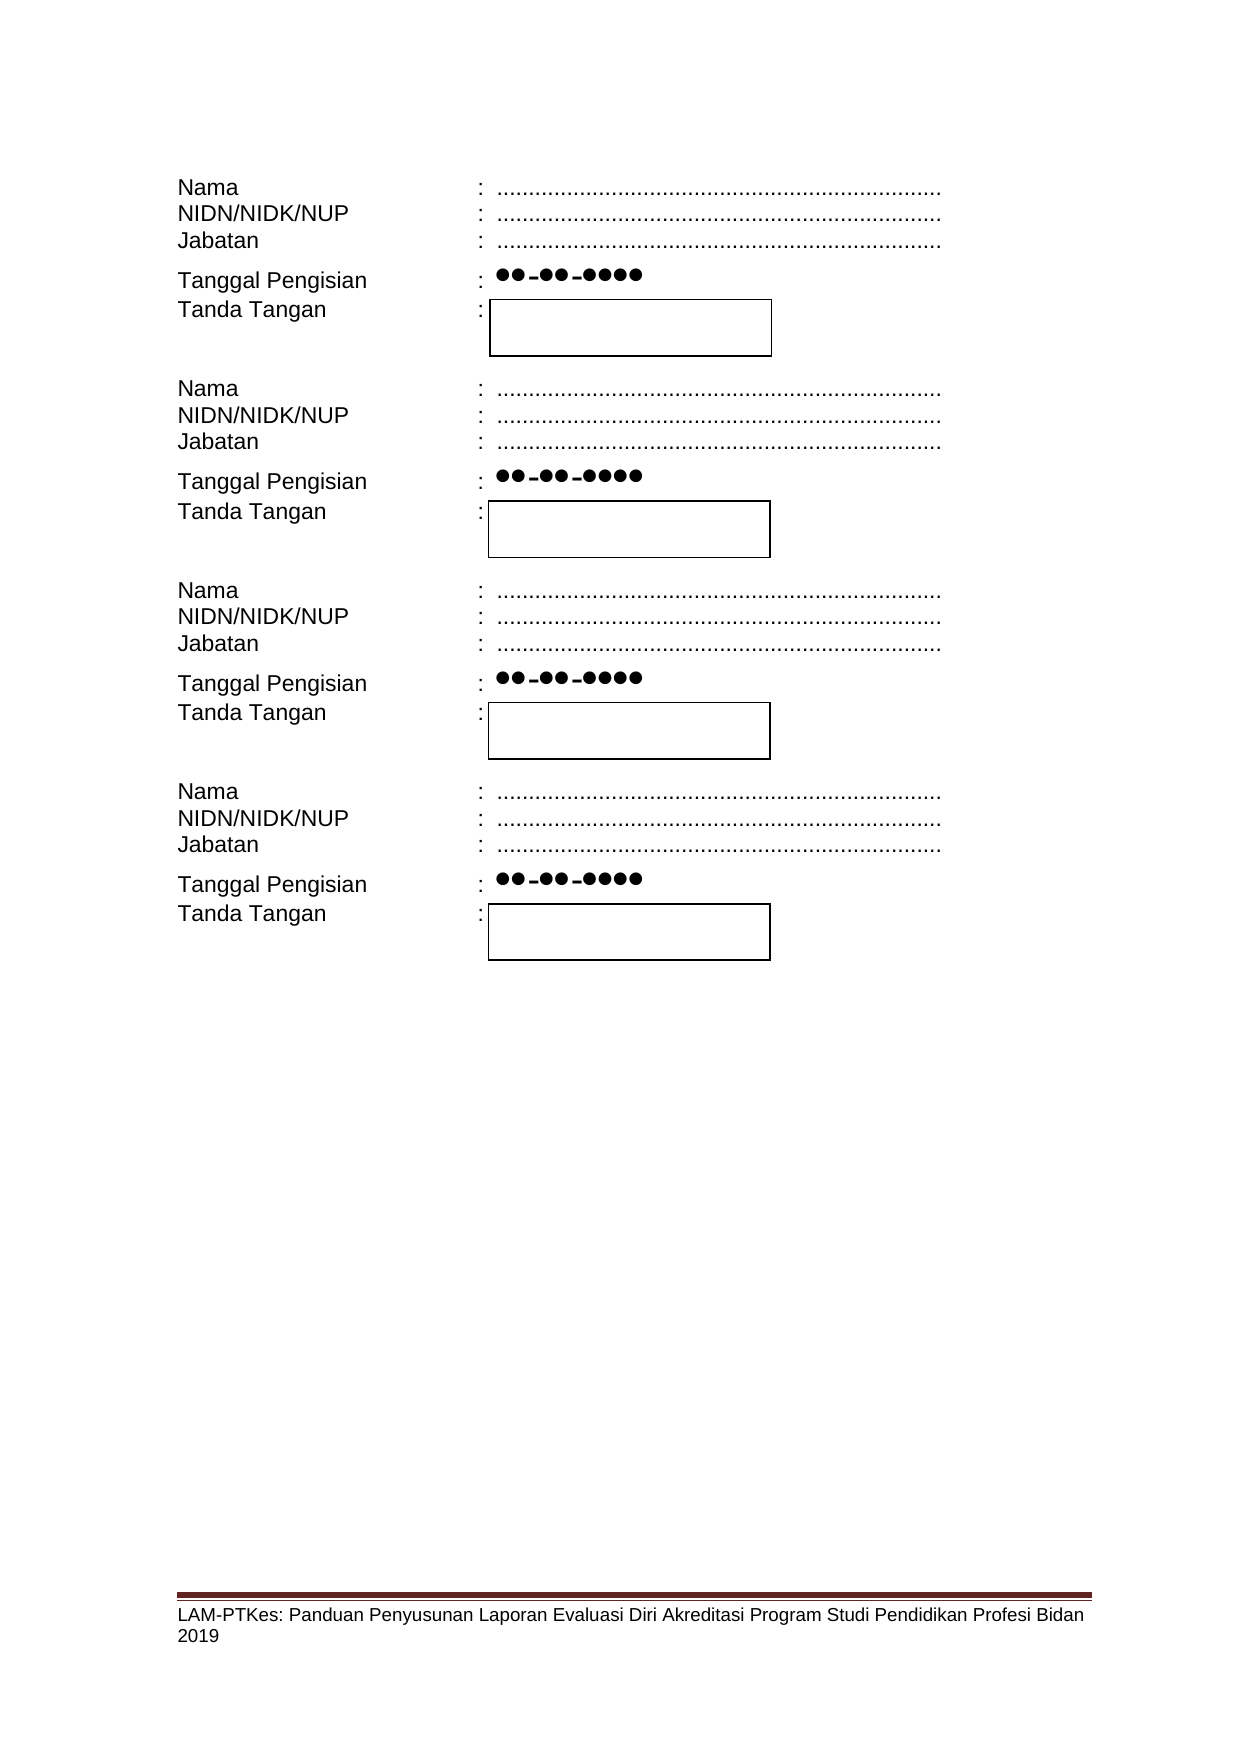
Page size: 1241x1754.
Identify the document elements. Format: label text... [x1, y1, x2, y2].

text Jabatan : ...................................................................... [177, 831, 1092, 857]
text Nama : ...................................................................... [177, 577, 1092, 603]
text Jabatan : ...................................................................... [177, 227, 1092, 253]
text NIDN/NIDK/NUP : ...................................................................... [177, 402, 1092, 428]
text Nama : ...................................................................... [177, 174, 1092, 200]
text Jabatan : ...................................................................... [177, 629, 1092, 656]
text Tanggal Pengisian : -- [177, 253, 1092, 296]
text Nama : ...................................................................... [177, 375, 1092, 402]
text Tanggal Pengisian : -- [177, 656, 1092, 699]
text Nama : ...................................................................... [177, 778, 1092, 804]
text NIDN/NIDK/NUP : ...................................................................... [177, 603, 1092, 629]
text Jabatan : ...................................................................... [177, 428, 1092, 454]
text Tanggal Pengisian : -- [177, 454, 1092, 498]
text Tanda Tangan : [177, 498, 1092, 524]
text Tanda Tangan : [177, 296, 1092, 323]
text Tanggal Pengisian : -- [177, 857, 1092, 900]
text Tanda Tangan : [177, 900, 1092, 927]
text NIDN/NIDK/NUP : ...................................................................... [177, 200, 1092, 227]
text NIDN/NIDK/NUP : ...................................................................... [177, 804, 1092, 831]
text Tanda Tangan : [177, 699, 1092, 725]
